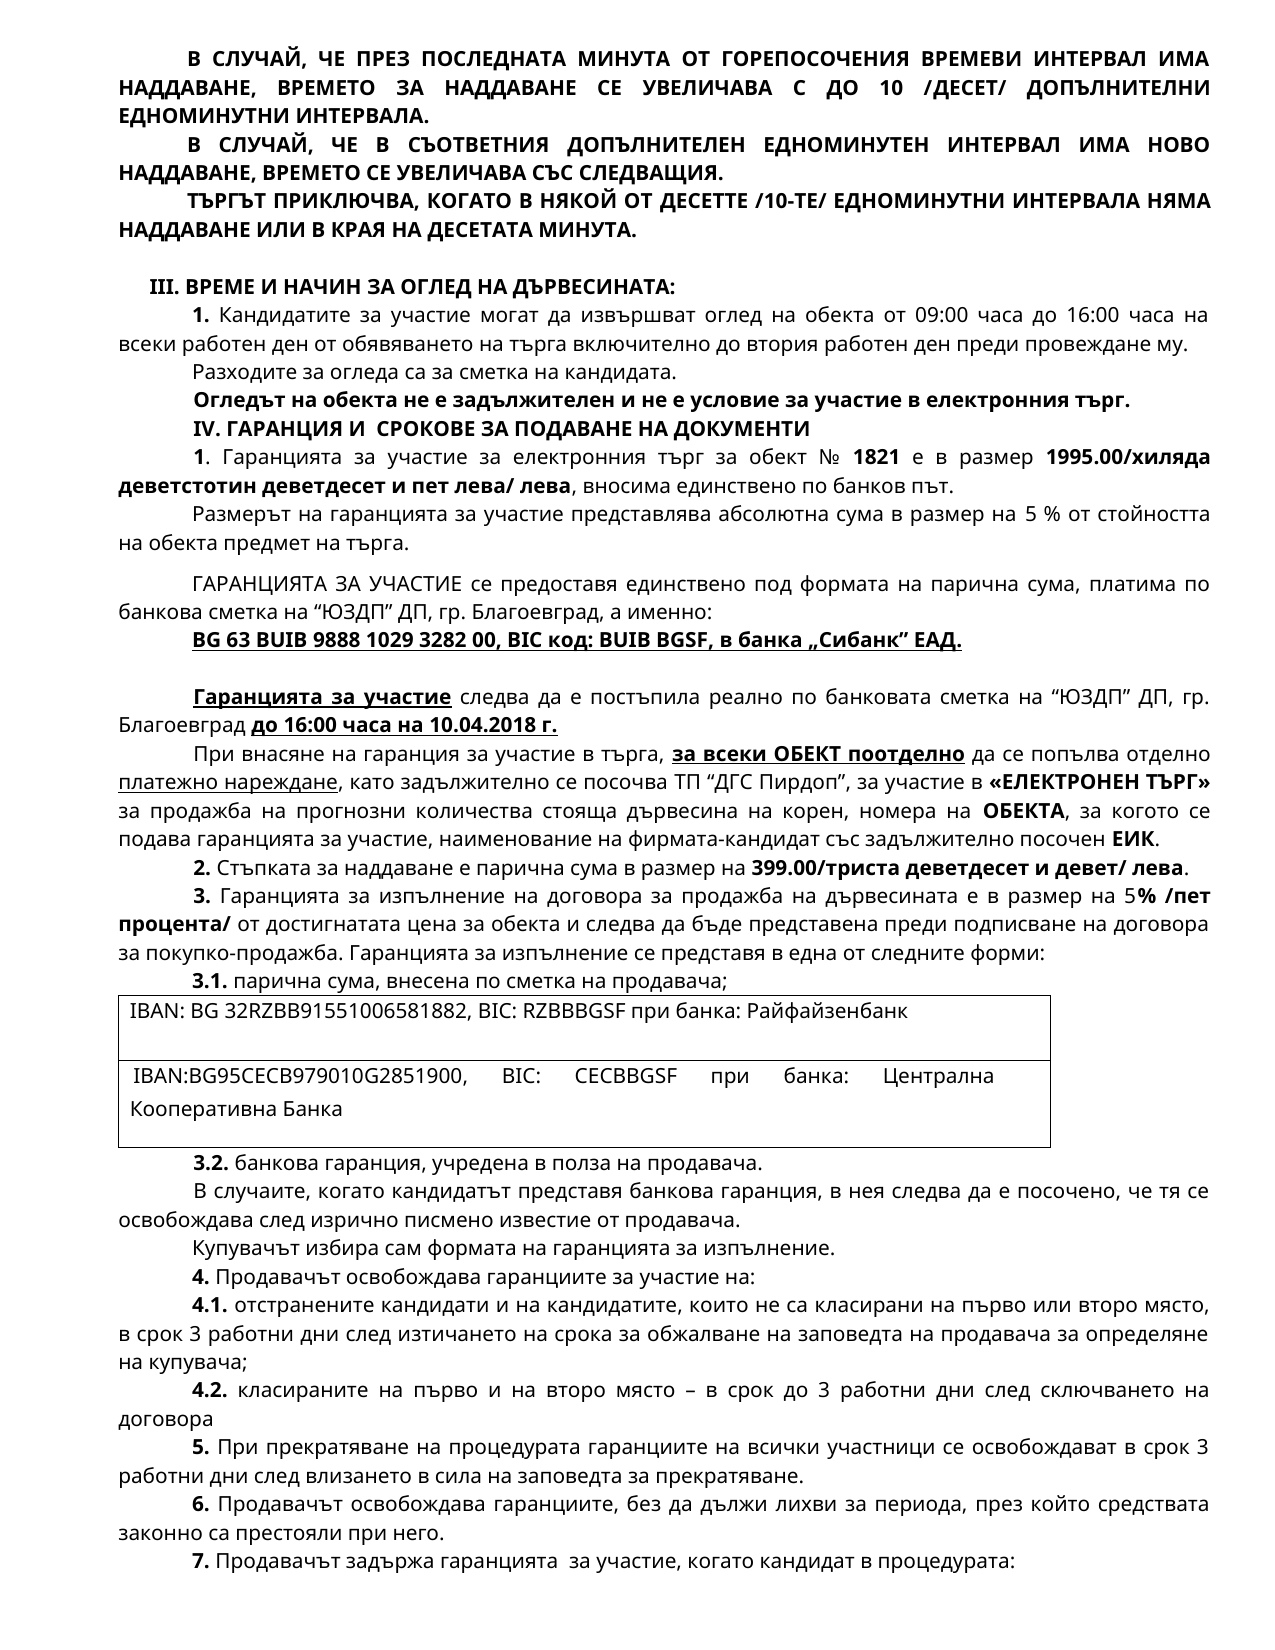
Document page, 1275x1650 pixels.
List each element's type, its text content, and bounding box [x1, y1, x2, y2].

table_header IBAN: BG 32RZBB91551006581882, BIC: RZBBBGSF при банка: Райфайзенбанк [119, 996, 1050, 1060]
text В случаите, когато кандидатът представя банкова гаранция, в нея следва да е посочено, че тя се освобождава след изрично писмено известие от продавача. [118, 1176, 1211, 1233]
table_cell IBAN:BG95CECB979010G2851900, BIC: CECBBGSF при банка: Централна Кооперативна Банка [119, 1061, 1050, 1147]
text Купувачът избира сам формата на гаранцията за изпълнение. [118, 1233, 1211, 1262]
text Гаранцията за участие следва да е постъпила реално по банковата сметка на “ЮЗДП” ДП, гр. Благоевград до 16:00 часа на 10.04.2018 г. [118, 682, 1211, 739]
text Разходите за огледа са за сметка на кандидата. [118, 357, 1211, 386]
text Размерът на гаранцията за участие представлява абсолютна сума в размер на 5 % от стойността на обекта предмет на търга. [118, 499, 1211, 556]
text В СЛУЧАЙ, ЧЕ ПРЕЗ ПОСЛЕДНАТА МИНУТА ОТ ГОРЕПОСОЧЕНИЯ ВРЕМЕВИ ИНТЕРВАЛ ИМА НАДДАВАНЕ, ВРЕМЕТО ЗА НАДДАВАНЕ СЕ УВЕЛИЧАВА С ДО 10 /ДЕСЕТ/ ДОПЪЛНИТЕЛНИ ЕДНОМИНУТНИ ИНТЕРВАЛА. [118, 44, 1211, 130]
text 3.1. парична сума, внесена по сметка на продавача; [118, 966, 1211, 995]
text 1. Гаранцията за участие за електронния търг за обект № 1821 е в размер 1995.00/хиляда деветстотин деветдесет и пет лева/ лева, вносима единствено по банков път. [118, 442, 1211, 499]
text В СЛУЧАЙ, ЧЕ В СЪОТВЕТНИЯ ДОПЪЛНИТЕЛЕН ЕДНОМИНУТЕН ИНТЕРВАЛ ИМА НОВО НАДДАВАНЕ, ВРЕМЕТО СЕ УВЕЛИЧАВА СЪС СЛЕДВАЩИЯ. [118, 130, 1211, 187]
text ГАРАНЦИЯТА ЗА УЧАСТИЕ се предоставя единствено под формата на парична сума, платима по банкова сметка на “ЮЗДП” ДП, гр. Благоевград, а именно: [118, 569, 1211, 626]
text 3.2. банкова гаранция, учредена в полза на продавача. [118, 1148, 1211, 1176]
text 6. Продавачът освобождава гаранциите, без да дължи лихви за периода, през който средствата законно са престояли при него. [118, 1489, 1211, 1546]
text 7. Продавачът задържа гаранцията за участие, когато кандидат в процедурата: [118, 1546, 1211, 1574]
text Огледът на обекта не е задължителен и не е условие за участие в електронния търг. [118, 386, 1211, 414]
text 2. Стъпката за наддаване е парична сума в размер на 399.00/триста деветдесет и девет/ лева. [118, 853, 1211, 881]
text III. ВРЕМЕ И НАЧИН ЗА ОГЛЕД НА ДЪРВЕСИНАТА: [149, 272, 1211, 300]
text BG 63 BUIB 9888 1029 3282 00, BIC код: BUIB BGSF, в банка „Сибанк” ЕАД. [118, 626, 1211, 654]
text 4.2. класираните на първо и на второ място – в срок до 3 работни дни след сключването на договора [118, 1376, 1211, 1432]
text ІV. ГАРАНЦИЯ И СРОКОВЕ ЗА ПОДАВАНЕ НА ДОКУМЕНТИ [118, 414, 1211, 442]
text 4.1. отстранените кандидати и на кандидатите, които не са класирани на първо или второ място, в срок 3 работни дни след изтичането на срока за обжалване на заповедта на продавача за определяне на купувача; [118, 1290, 1211, 1376]
text 1. Кандидатите за участие могат да извършват оглед на обекта от 09:00 часа до 16:00 часа на всеки работен ден от обявяването на търга включително до втория работен ден преди провеждане му. [118, 300, 1211, 357]
text ТЪРГЪТ ПРИКЛЮЧВА, КОГАТО В НЯКОЙ ОТ ДЕСЕТТЕ /10-ТЕ/ ЕДНОМИНУТНИ ИНТЕРВАЛА НЯМА НАДДАВАНЕ ИЛИ В КРАЯ НА ДЕСЕТАТА МИНУТА. [118, 187, 1211, 243]
text При внасяне на гаранция за участие в търга, за всеки ОБЕКТ поотделно да се попълва отделно платежно нареждане, като задължително се посочва ТП “ДГС Пирдоп”, за участие в «ЕЛЕКТРОНЕН ТЪРГ» за продажба на прогнозни количества стояща дървесина на корен, номера на ОБЕКТА, за когото се подава гаранцията за участие, наименование на фирмата-кандидат със задължително посочен ЕИК. [118, 739, 1211, 853]
text 5. При прекратяване на процедурата гаранциите на всички участници се освобождават в срок 3 работни дни след влизането в сила на заповедта за прекратяване. [118, 1432, 1211, 1489]
text 3. Гаранцията за изпълнение на договора за продажба на дървесината е в размер на 5% /пет процента/ от достигнатата цена за обекта и следва да бъде представена преди подписване на договора за покупко-продажба. Гаранцията за изпълнение се представя в една от следните форми: [118, 881, 1211, 966]
text 4. Продавачът освобождава гаранциите за участие на: [118, 1262, 1211, 1290]
